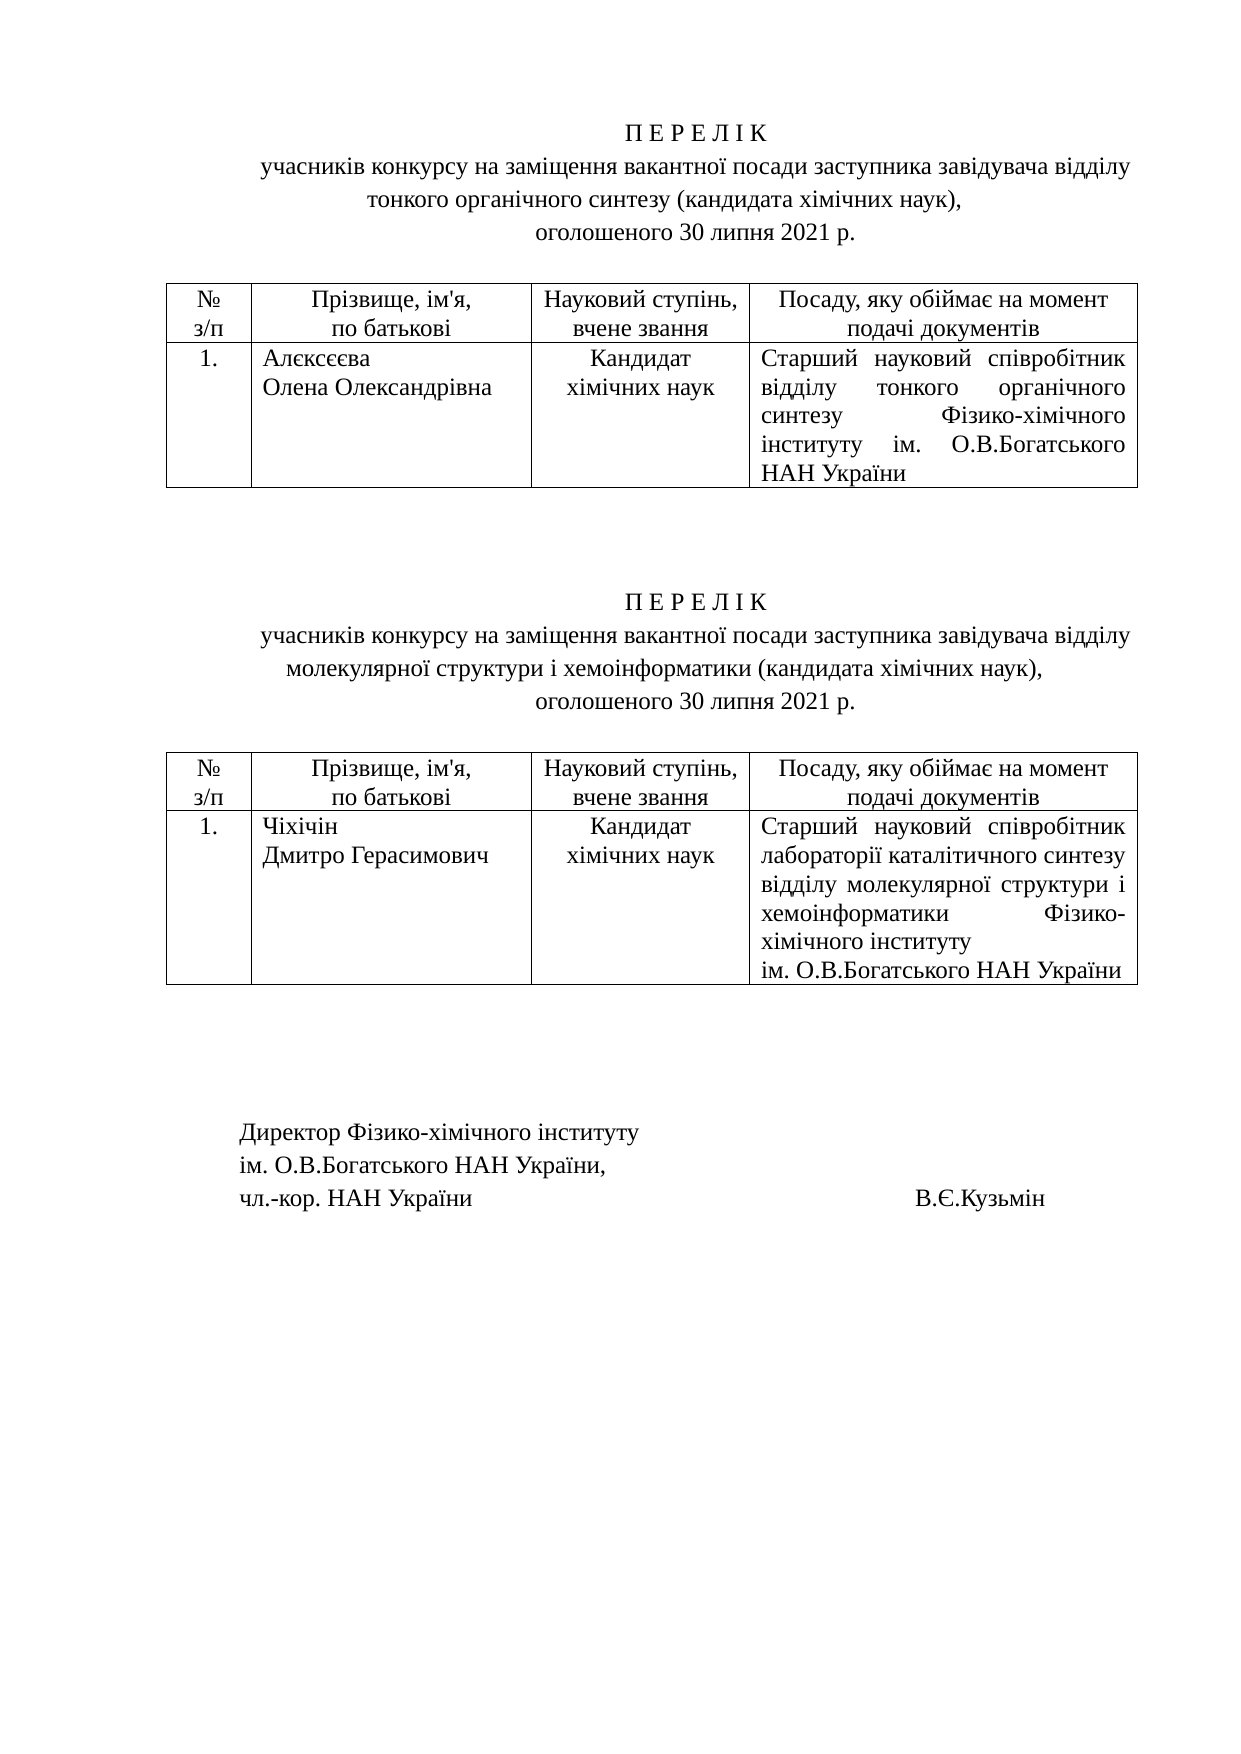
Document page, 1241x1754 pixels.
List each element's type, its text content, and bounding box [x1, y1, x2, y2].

text П Е Р Е Л І К [177, 118, 1152, 147]
table_cell Кандидат хімічних наук [532, 343, 749, 487]
table_cell Чіхічін Дмитро Герасимович [252, 811, 531, 984]
table_cell Кандидат хімічних наук [532, 811, 749, 984]
table_header Посаду, яку обіймає на момент подачі документів [750, 284, 1137, 342]
table_header Прізвище, ім'я, по батькові [252, 284, 531, 342]
table_cell Старший науковий співробітник лабораторії каталітичного синтезу відділу молекулярної структури і хемоінформатики Фізико-хімічного інституту ім. О.В.Богатського НАН України [750, 811, 1137, 984]
table_header № з/п [167, 753, 251, 810]
table_header № з/п [167, 284, 251, 342]
table_header Науковий ступінь, вчене звання [532, 753, 749, 810]
text оголошеного 30 липня 2021 р. [177, 686, 1152, 714]
text Директор Фізико-хімічного інституту [177, 1117, 1152, 1146]
table_header Посаду, яку обіймає на момент подачі документів [750, 753, 1137, 810]
table_cell Алєксєєва Олена Олександрівна [252, 343, 531, 487]
text учасників конкурсу на заміщення вакантної посади заступника завідувача відділу молекулярної структури і хемоінформатики (кандидата хімічних наук), [177, 620, 1152, 681]
text П Е Р Е Л І К [177, 587, 1152, 615]
text оголошеного 30 липня 2021 р. [177, 217, 1152, 246]
table_cell 1. [167, 811, 251, 984]
table_cell 1. [167, 343, 251, 487]
table_header Науковий ступінь, вчене звання [532, 284, 749, 342]
text чл.-кор. НАН України В.Є.Кузьмін [177, 1183, 1152, 1212]
table_header Прізвище, ім'я, по батькові [252, 753, 531, 810]
text учасників конкурсу на заміщення вакантної посади заступника завідувача відділу тонкого органічного синтезу (кандидата хімічних наук), [177, 151, 1152, 213]
table_cell Старший науковий співробітник відділу тонкого органічного синтезу Фізико-хімічного інституту ім. О.В.Богатського НАН України [750, 343, 1137, 487]
text ім. О.В.Богатського НАН України, [177, 1150, 1152, 1179]
